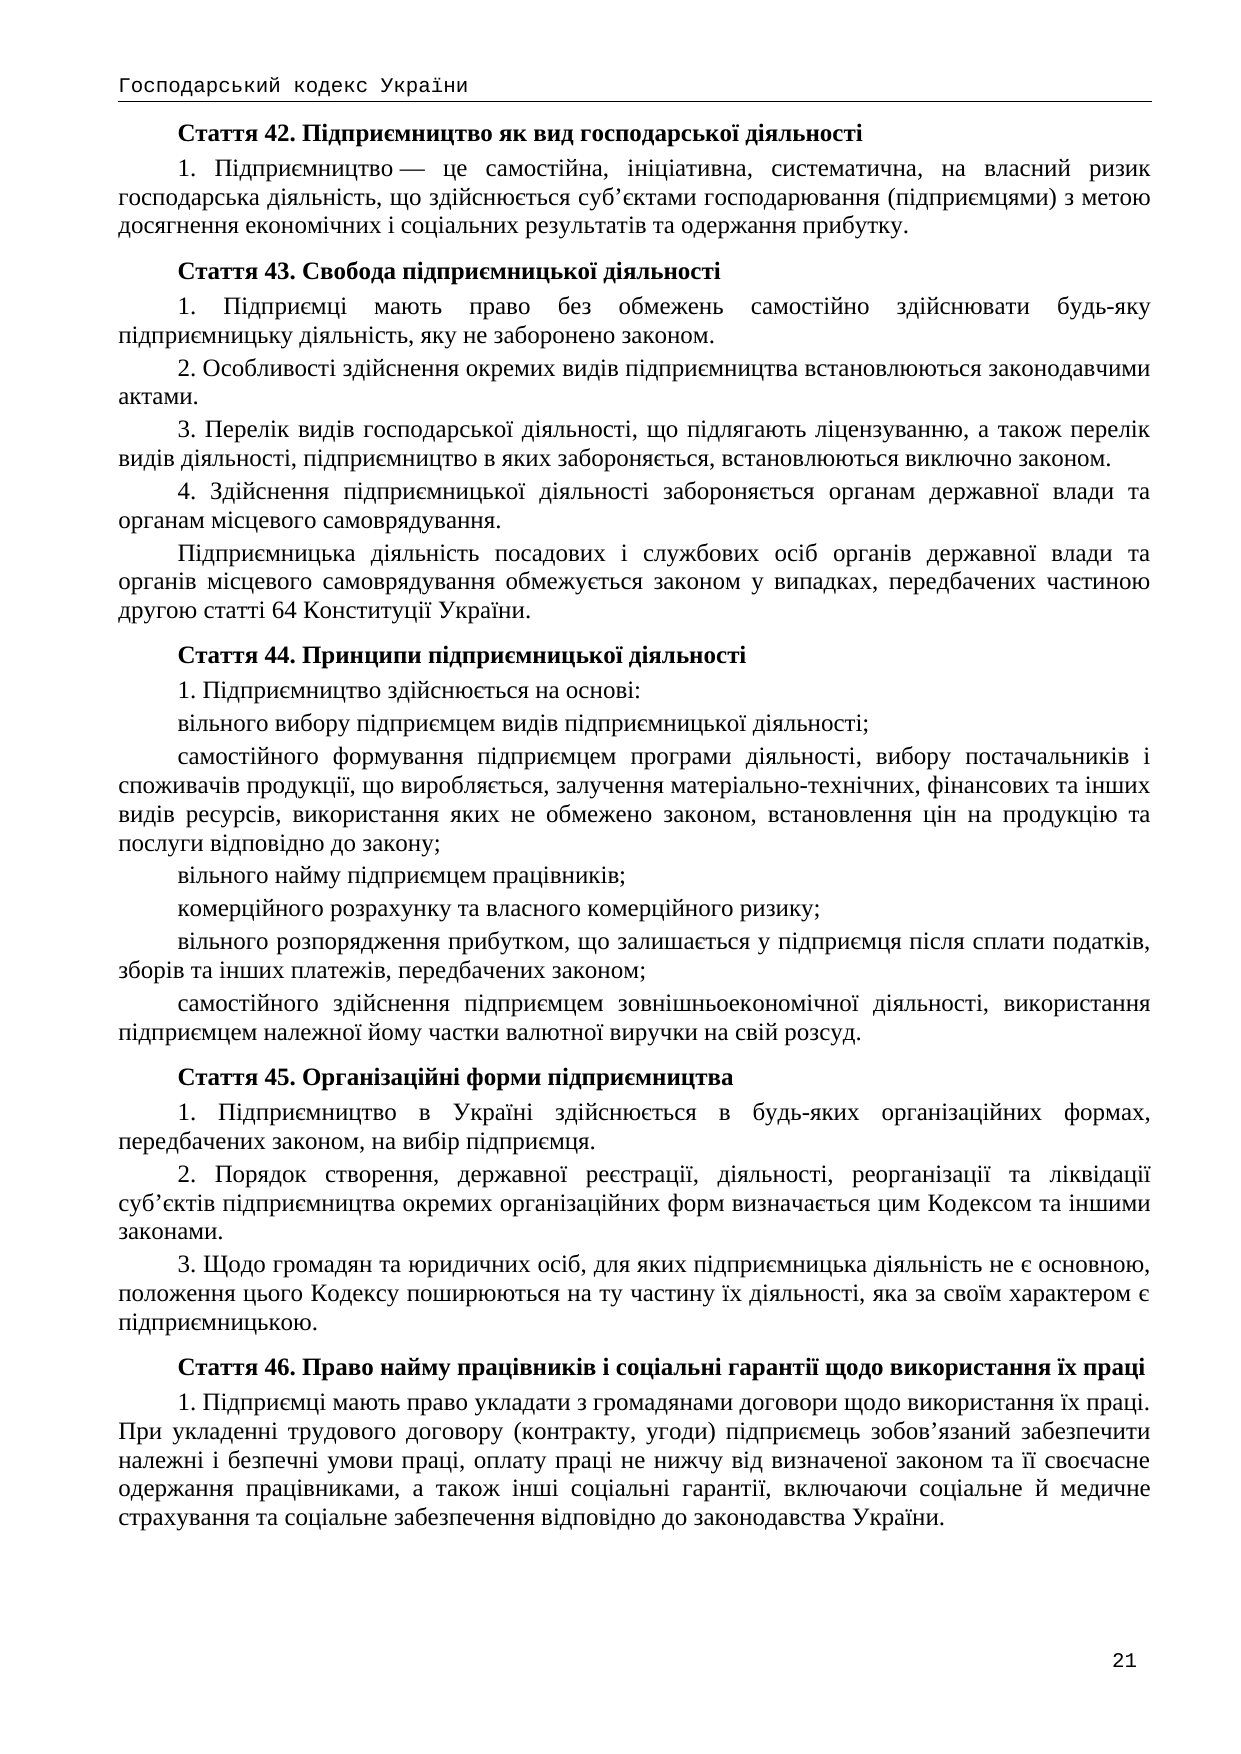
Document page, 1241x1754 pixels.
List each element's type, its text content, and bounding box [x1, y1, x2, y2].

text 3. Перелік видів господарської діяльності, що підлягають ліцензуванню, а також перелік видів діяльності, підприємництво в яких забороняється, встановлюються виключно законом. [118, 414, 1152, 472]
text самостійного формування підприємцем програми діяльності, вибору постачальників і споживачів продукції, що виробляється, залучення матеріально-технічних, фінансових та інших видів ресурсів, використання яких не обмежено законом, встановлення цін на продукцію та послуги відповідно до закону; [118, 741, 1152, 856]
text комерційного розрахунку та власного комерційного ризику; [118, 893, 1152, 922]
text вільного вибору підприємцем видів підприємницької діяльності; [118, 708, 1152, 737]
text Підприємницька діяльність посадових і службових осіб органів державної влади та органів місцевого самоврядування обмежується законом у випадках, передбачених частиною другою статті 64 Конституції України. [118, 538, 1152, 624]
subtitle Стаття 46. Право найму працівників і соціальні гарантії щодо використання їх праці [177, 1352, 1152, 1381]
text вільного розпорядження прибутком, що залишається у підприємця після сплати податків, зборів та інших платежів, передбачених законом; [118, 926, 1152, 984]
text 4. Здійснення підприємницької діяльності забороняється органам державної влади та органам місцевого самоврядування. [118, 476, 1152, 533]
text 2. Особливості здійснення окремих видів підприємництва встановлюються законодавчими актами. [118, 353, 1152, 410]
text вільного найму підприємцем працівників; [118, 861, 1152, 889]
subtitle Стаття 45. Організаційні форми підприємництва [177, 1062, 1152, 1091]
text 1. Підприємництво — це самостійна, ініціативна, систематична, на власний ризик господарська діяльність, що здійснюється суб’єктами господарювання (підприємцями) з метою досягнення економічних і соціальних результатів та одержання прибутку. [118, 153, 1152, 239]
subtitle Стаття 44. Принципи підприємницької діяльності [177, 641, 1152, 669]
text 1. Підприємництво в Україні здійснюється в будь-яких організаційних формах, передбачених законом, на вибір підприємця. [118, 1097, 1152, 1155]
text 1. Підприємці мають право без обмежень самостійно здійснювати будь-яку підприємницьку діяльність, яку не заборонено законом. [118, 291, 1152, 348]
text 3. Щодо громадян та юридичних осіб, для яких підприємницька діяльність не є основною, положення цього Кодексу поширюються на ту частину їх діяльності, яка за своїм характером є підприємницькою. [118, 1249, 1152, 1336]
subtitle Стаття 43. Свобода підприємницької діяльності [177, 256, 1152, 285]
text самостійного здійснення підприємцем зовнішньоекономічної діяльності, використання підприємцем належної йому частки валютної виручки на свій розсуд. [118, 988, 1152, 1046]
text 1. Підприємці мають право укладати з громадянами договори щодо використання їх праці. При укладенні трудового договору (контракту, угоди) підприємець зобов’язаний забезпечити належні і безпечні умови праці, оплату праці не нижчу від визначеної законом та її своєчасне одержання працівниками, а також інші соціальні гарантії, включаючи соціальне й медичне страхування та соціальне забезпечення відповідно до законодавства України. [118, 1387, 1152, 1531]
text 2. Порядок створення, державної реєстрації, діяльності, реорганізації та ліквідації суб’єктів підприємництва окремих організаційних форм визначається цим Кодексом та іншими законами. [118, 1159, 1152, 1245]
text 1. Підприємництво здійснюється на основі: [118, 676, 1152, 704]
subtitle Стаття 42. Підприємництво як вид господарської діяльності [177, 118, 1152, 147]
